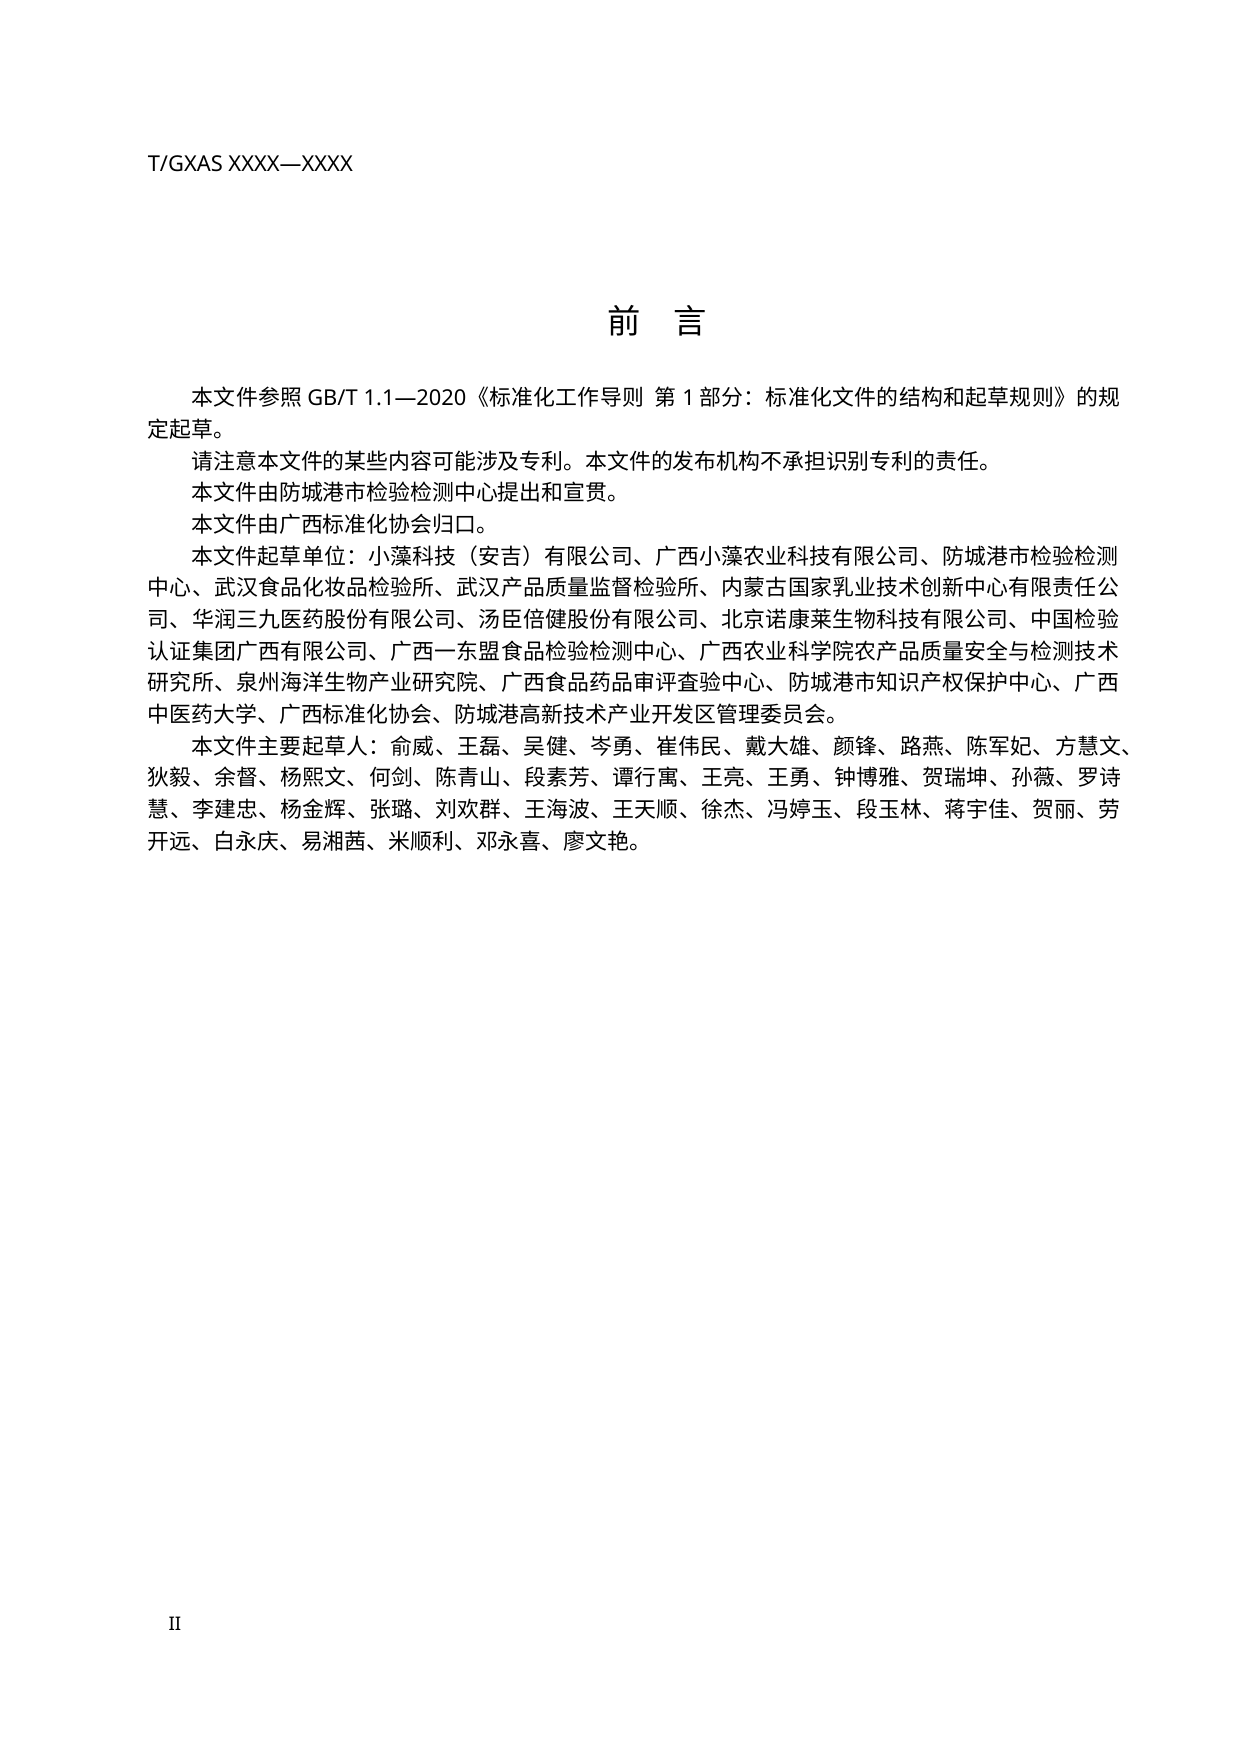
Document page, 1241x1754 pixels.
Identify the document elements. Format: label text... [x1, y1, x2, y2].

text 本文件由广西标准化协会归口。 [148, 507, 1122, 539]
text 本文件由防城港市检验检测中心提出和宣贯。 [148, 475, 1122, 507]
text 本文件起草单位：小藻科技（安吉）有限公司、广西小藻农业科技有限公司、防城港市检验检测中心、武汉食品化妆品检验所、武汉产品质量监督检验所、内蒙古国家乳业技术创新中心有限责任公司、华润三九医药股份有限公司、汤臣倍健股份有限公司、北京诺康莱生物科技有限公司、中国检验认证集团广西有限公司、广西一东盟食品检验检测中心、广西农业科学院农产品质量安全与检测技术研究所、泉州海洋生物产业研究院、广西食品药品审评査验中心、防城港市知识产权保护中心、广西中医药大学、广西标准化协会、防城港高新技术产业开发区管理委员会。 [148, 539, 1122, 729]
text 本文件参照GB/T 1.1—2020《标准化工作导则 第1部分：标准化文件的结构和起草规则》的规定起草。 [148, 380, 1122, 444]
text 请注意本文件的某些内容可能涉及专利。本文件的发布机构不承担识别专利的责任。 [148, 444, 1122, 475]
text 前言 [148, 294, 1122, 343]
text 本文件主要起草人：俞威、王磊、吴健、岑勇、崔伟民、戴大雄、颜锋、路燕、陈军妃、方慧文、狄毅、余督、杨熙文、何剑、陈青山、段素芳、谭行寓、王亮、王勇、钟博雅、贺瑞坤、孙薇、罗诗慧、李建忠、杨金辉、张璐、刘欢群、王海波、王天顺、徐杰、冯婷玉、段玉林、蒋宇佳、贺丽、劳开远、白永庆、易湘茜、米顺利、邓永喜、廖文艳。 [148, 729, 1122, 855]
